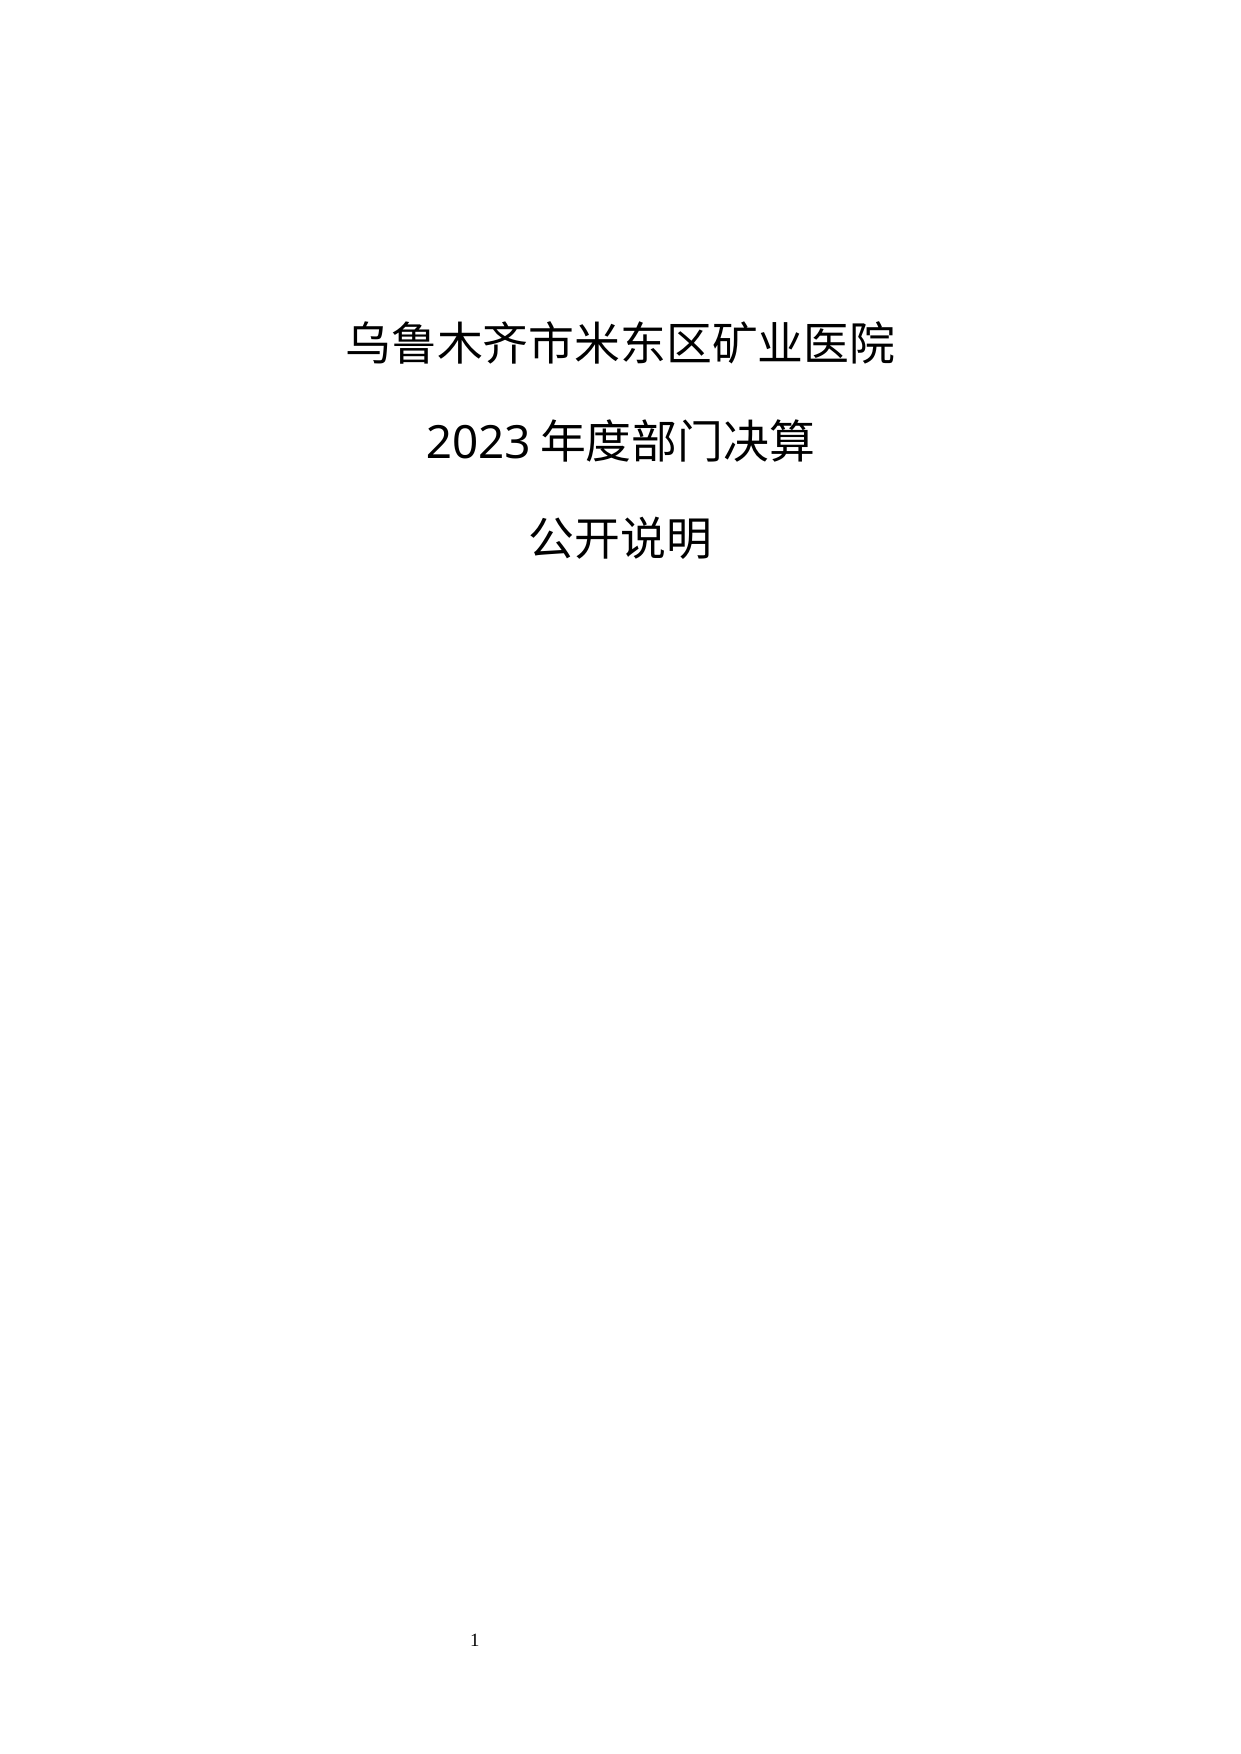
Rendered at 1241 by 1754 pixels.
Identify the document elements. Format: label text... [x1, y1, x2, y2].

text 2023年度部门决算 [187, 389, 1053, 487]
text 公开说明 [187, 487, 1053, 584]
text 乌鲁木齐市米东区矿业医院 [187, 292, 1053, 389]
